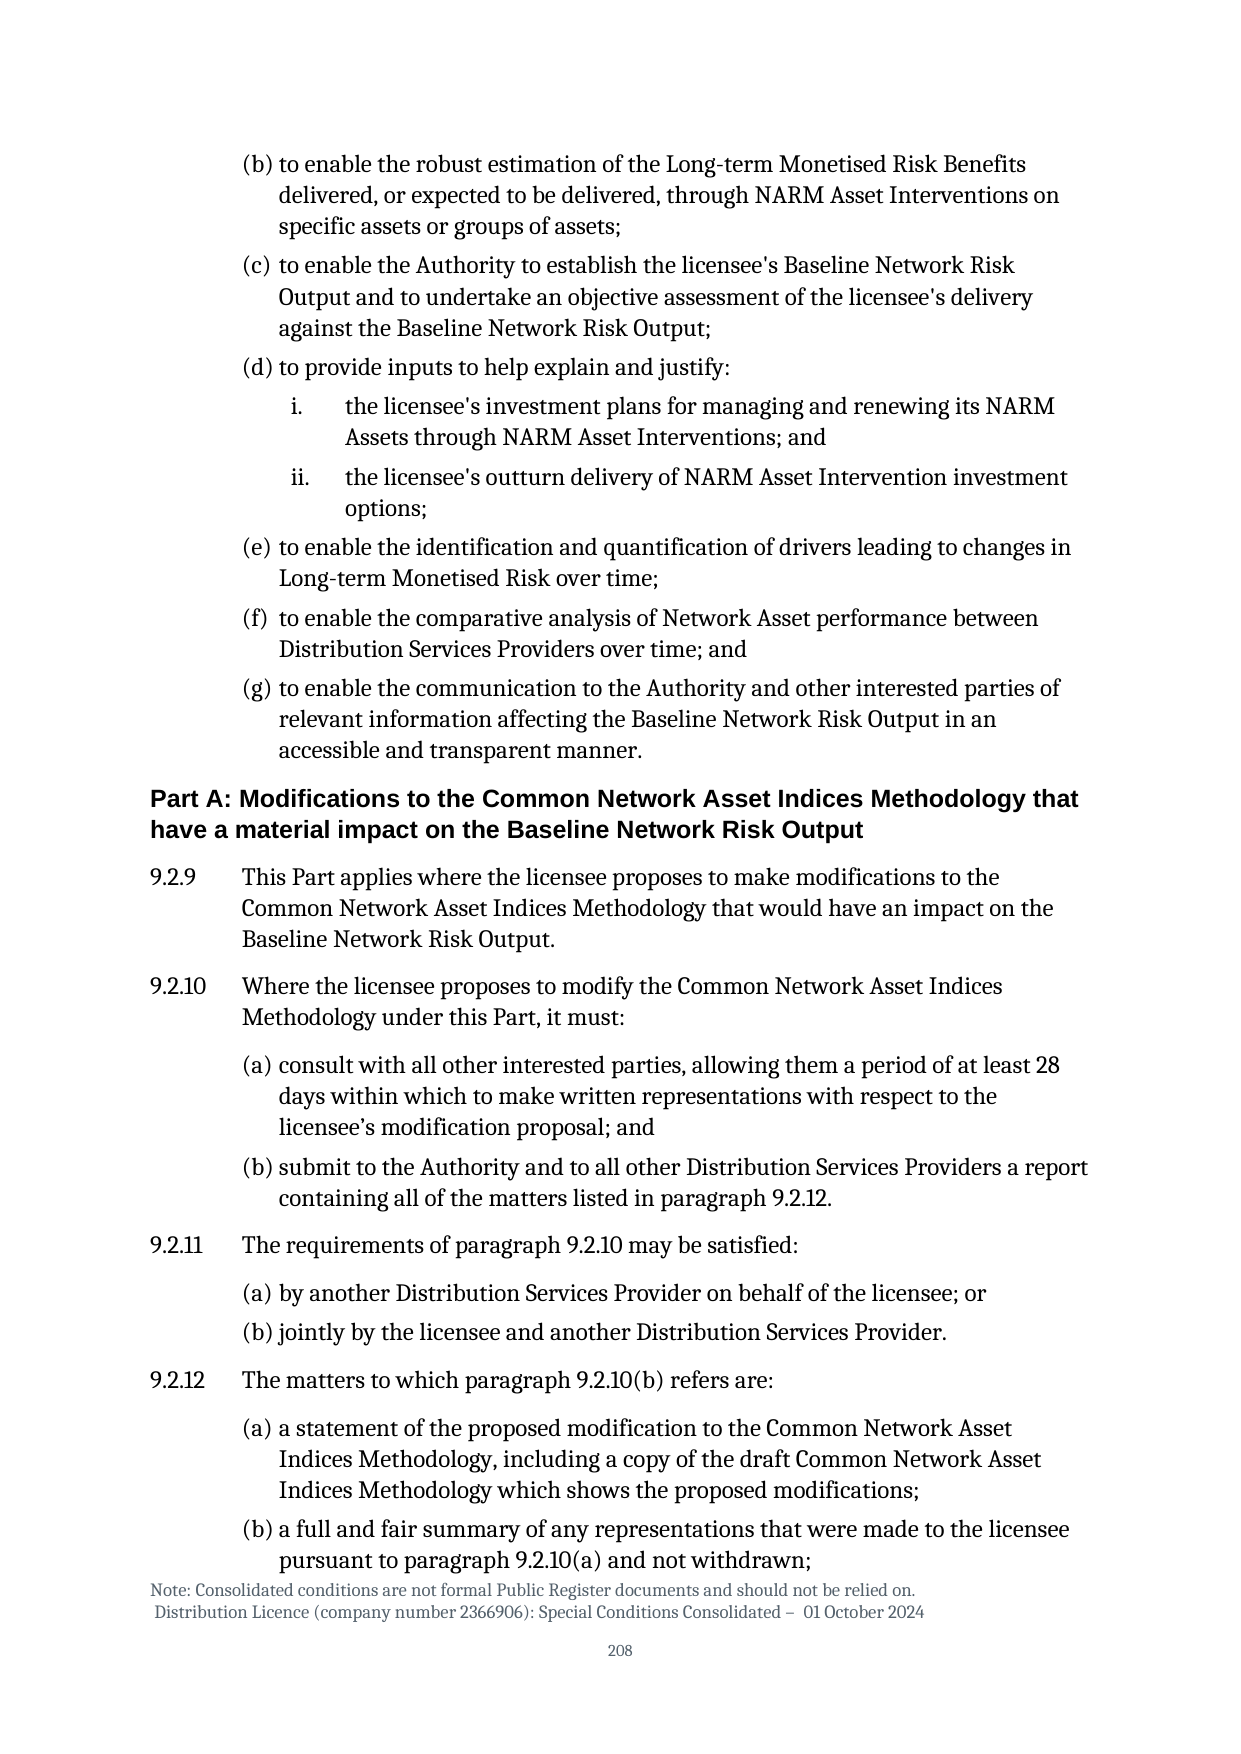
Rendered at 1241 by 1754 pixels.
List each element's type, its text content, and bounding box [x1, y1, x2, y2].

text Where the licensee proposes to modify the Common Network Asset Indices Methodology under this Part, it must: [150, 972, 1090, 1032]
list to enable the identification and quantification of drivers leading to changes in Long-term Monetised Risk over time; [242, 533, 1090, 593]
list the licensee's outturn delivery of NARM Asset Intervention investment options; [291, 463, 1090, 522]
list to enable the Authority to establish the licensee's Baseline Network Risk Output and to undertake an objective assessment of the licensee's delivery against the Baseline Network Risk Output; [242, 251, 1090, 342]
list to enable the robust estimation of the Long-term Monetised Risk Benefits delivered, or expected to be delivered, through NARM Asset Interventions on specific assets or groups of assets; [242, 150, 1090, 241]
list to enable the comparative analysis of Network Asset performance between Distribution Services Providers over time; and [242, 603, 1090, 663]
list jointly by the licensee and another Distribution Services Provider. [242, 1318, 1090, 1347]
text The requirements of paragraph 9.2.10 may be satisfied: [150, 1231, 1090, 1260]
text This Part applies where the licensee proposes to make modifications to the Common Network Asset Indices Methodology that would have an impact on the Baseline Network Risk Output. [150, 862, 1090, 953]
list a full and fair summary of any representations that were made to the licensee pursuant to paragraph 9.2.10(a) and not withdrawn; [242, 1515, 1090, 1575]
list by another Distribution Services Provider on behalf of the licensee; or [242, 1279, 1090, 1308]
list a statement of the proposed modification to the Common Network Asset Indices Methodology, including a copy of the draft Common Network Asset Indices Methodology which shows the proposed modifications; [242, 1414, 1090, 1504]
list consult with all other interested parties, allowing them a period of at least 28 days within which to make written representations with respect to the licensee’s modification proposal; and [242, 1051, 1090, 1142]
list submit to the Authority and to all other Distribution Services Providers a report containing all of the matters listed in paragraph 9.2.12. [242, 1152, 1090, 1212]
list to provide inputs to help explain and justify: [242, 353, 1090, 382]
list the licensee's investment plans for managing and renewing its NARM Assets through NARM Asset Interventions; and [291, 392, 1090, 452]
list to enable the communication to the Authority and other interested parties of relevant information affecting the Baseline Network Risk Output in an accessible and transparent manner. [242, 674, 1090, 765]
subtitle Modifications to the Common Network Asset Indices Methodology that have a material impact on the Baseline Network Risk Output [150, 784, 1090, 843]
text The matters to which paragraph 9.2.10(b) refers are: [150, 1366, 1090, 1395]
